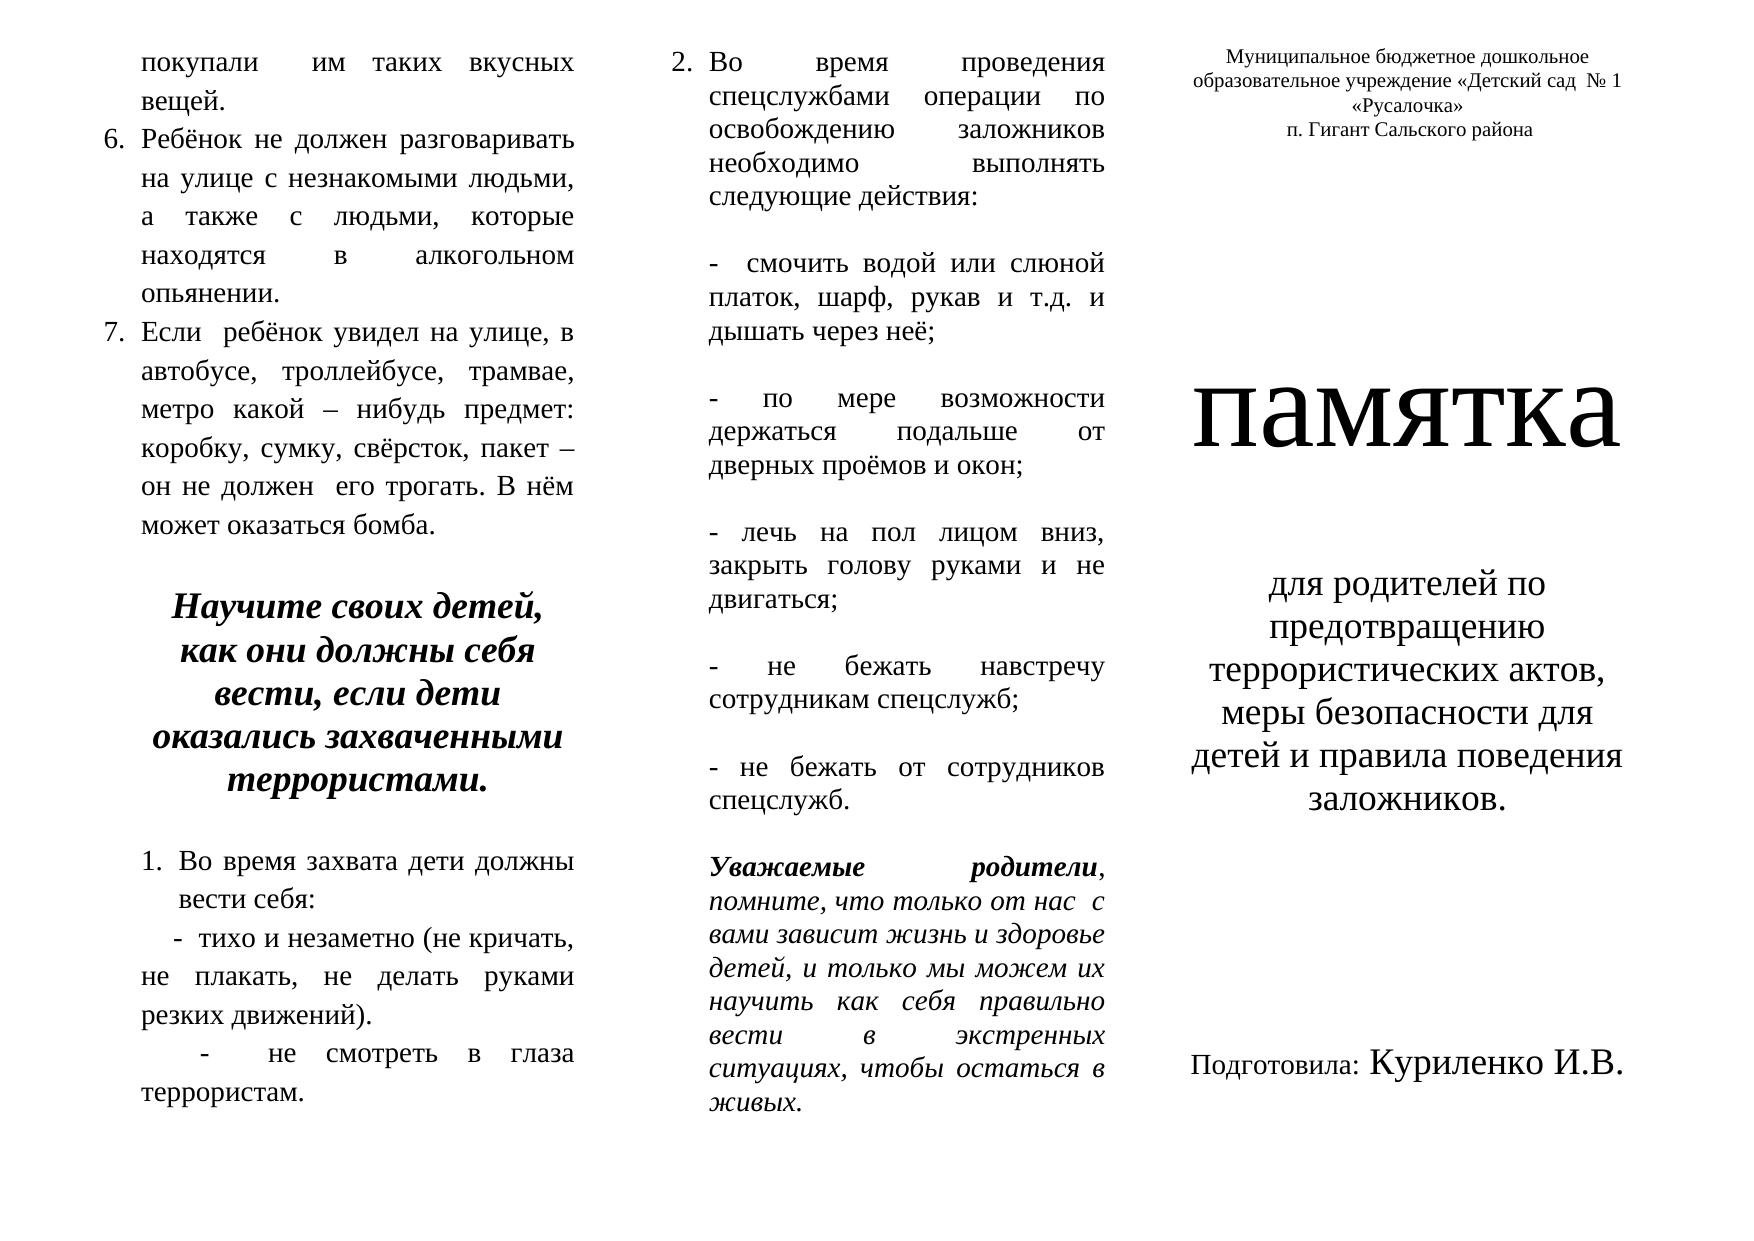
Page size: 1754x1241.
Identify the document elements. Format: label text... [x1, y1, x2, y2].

list - смочить водой или слюной платок, шарф, рукав и т.д. и дышать через неё; [709, 246, 1105, 346]
list Если ребёнок увидел на улице, в автобусе, троллейбусе, трамвае, метро какой – нибудь предмет: коробку, сумку, свёрсток, пакет – он не должен его трогать. В нём может оказаться бомба. [103, 314, 575, 540]
list - лечь на пол лицом вниз, закрыть голову руками и не двигаться; [709, 514, 1105, 614]
text памятка [1179, 330, 1636, 474]
text для родителей по предотвращению террористических актов, [1179, 560, 1636, 689]
list Во время захвата дети должны вести себя: [141, 843, 575, 915]
list - не бежать от сотрудников спецслужб. [709, 749, 1105, 816]
list Ребёнок не должен разговаривать на улице с незнакомыми людьми, а также с людьми, которые находятся в алкогольном опьянении. [103, 121, 575, 309]
text Муниципальное бюджетное дошкольное [1179, 44, 1636, 68]
text Подготовила: Куриленко И.В. [1179, 1039, 1636, 1082]
text образовательное учреждение «Детский сад № 1 «Русалочка» [1179, 68, 1636, 117]
list Научите своих детей, как они должны себя вести, если дети оказались захваченными террористами. [141, 584, 575, 799]
list Ребёнок не должен принимать от незнакомых взрослых угощение. Даже если родители никогда не покупали им таких вкусных вещей. [103, 44, 575, 116]
text п. Гигант Сальского района [1179, 117, 1636, 141]
list Во время проведения спецслужбами операции по освобождению заложников необходимо выполнять следующие действия: [671, 44, 1105, 212]
text - тихо и незаметно (не кричать, не плакать, не делать руками резких движений). [141, 920, 575, 1030]
list - по мере возможности держаться подальше от дверных проёмов и окон; [709, 380, 1105, 480]
list - не бежать навстречу сотрудникам спецслужб; [709, 648, 1105, 715]
text - не смотреть в глаза террористам. [141, 1035, 575, 1107]
list Уважаемые родители, помните, что только от нас с вами зависит жизнь и здоровье детей, и только мы можем их научить как себя правильно вести в экстренных ситуациях, чтобы остаться в живых. [709, 849, 1105, 1118]
text меры безопасности для детей и правила поведения заложников. [1179, 689, 1636, 819]
